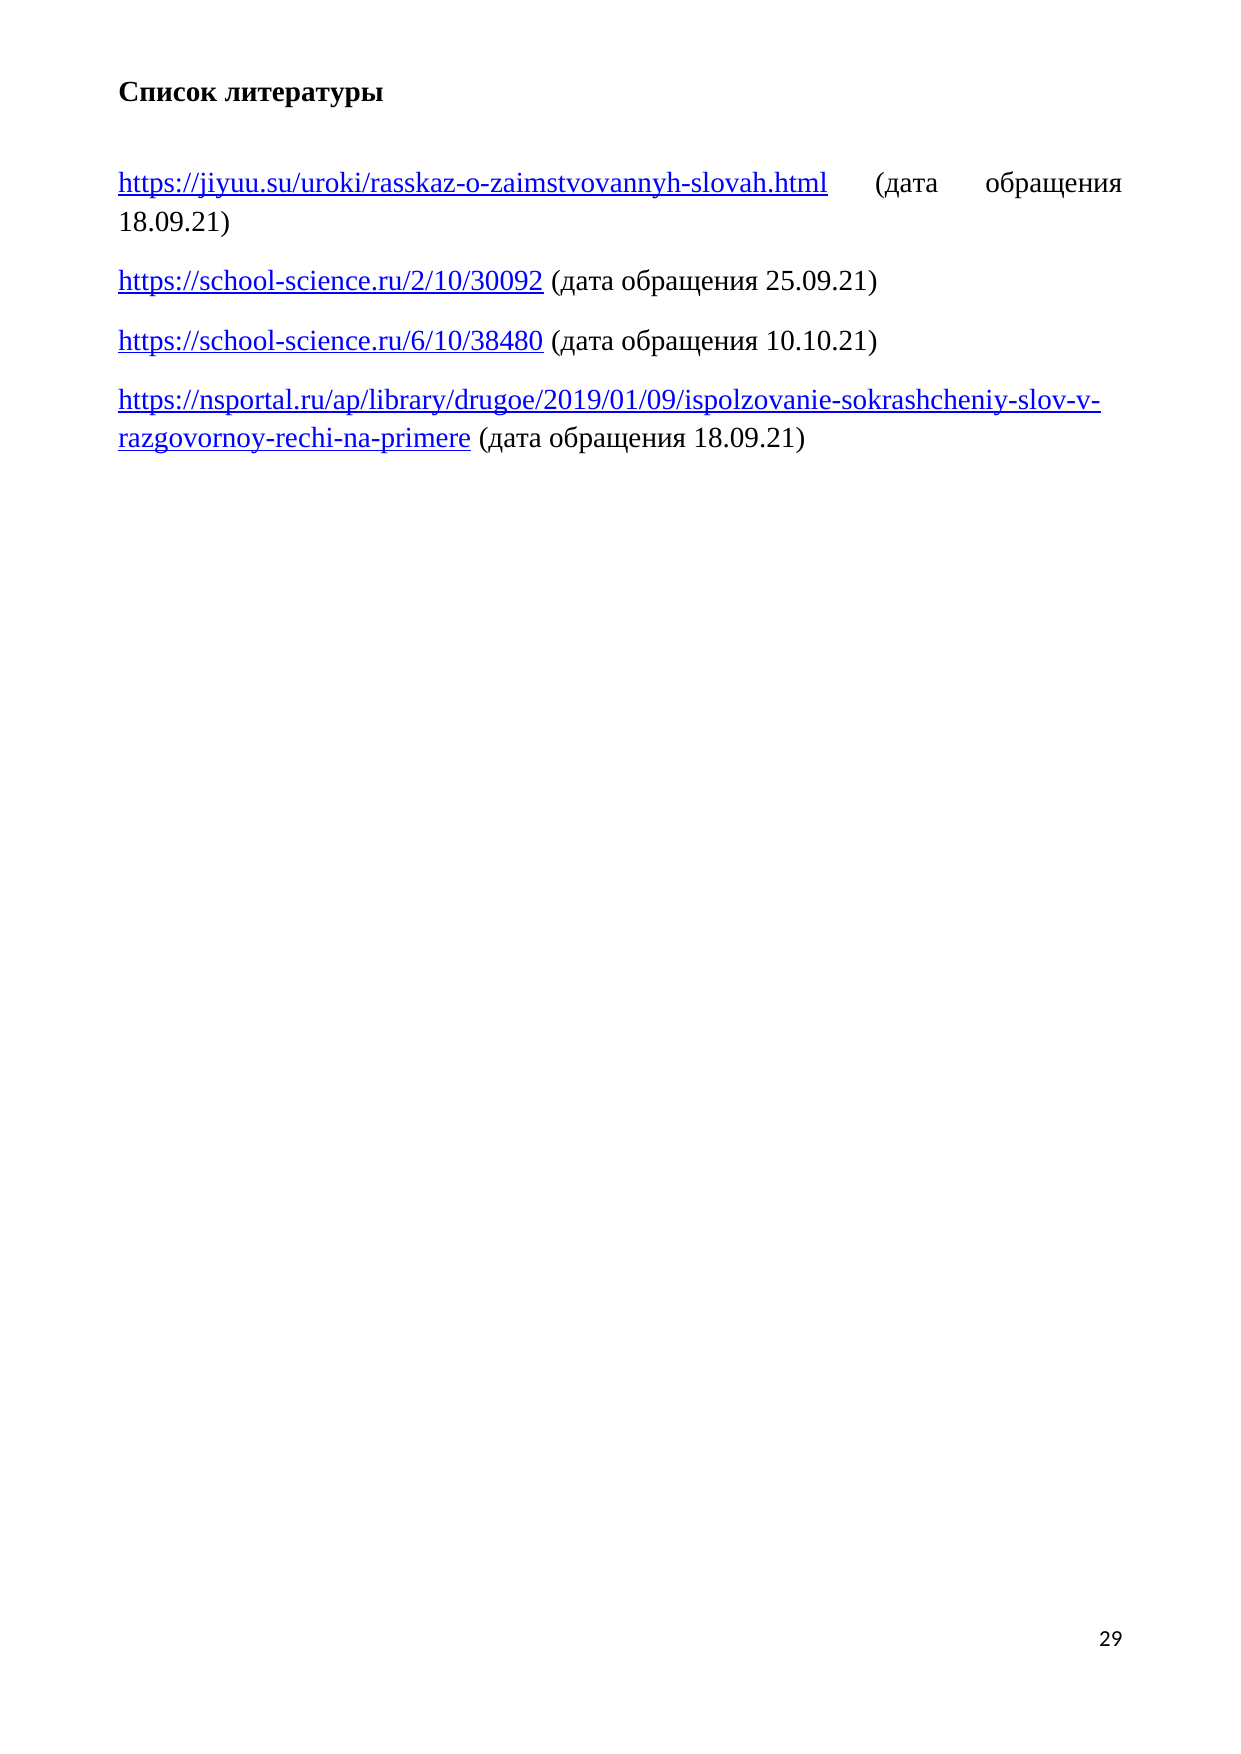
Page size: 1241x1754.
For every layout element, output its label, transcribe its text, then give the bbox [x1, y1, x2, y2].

text https://school-science.ru/2/10/30092 (дата обращения 25.09.21) [118, 263, 1122, 297]
text https://school-science.ru/6/10/38480 (дата обращения 10.10.21) [118, 323, 1122, 356]
subtitle Список литературы [118, 74, 1122, 107]
text https://nsportal.ru/ap/library/drugoe/2019/01/09/ispolzovanie-sokrashcheniy-slov-v-razgovornoy-rechi-na-primere (дата обращения 18.09.21) [118, 382, 1122, 454]
text https://jiyuu.su/uroki/rasskaz-o-zaimstvovannyh-slovah.html (дата обращения 18.09.21) [118, 165, 1122, 237]
